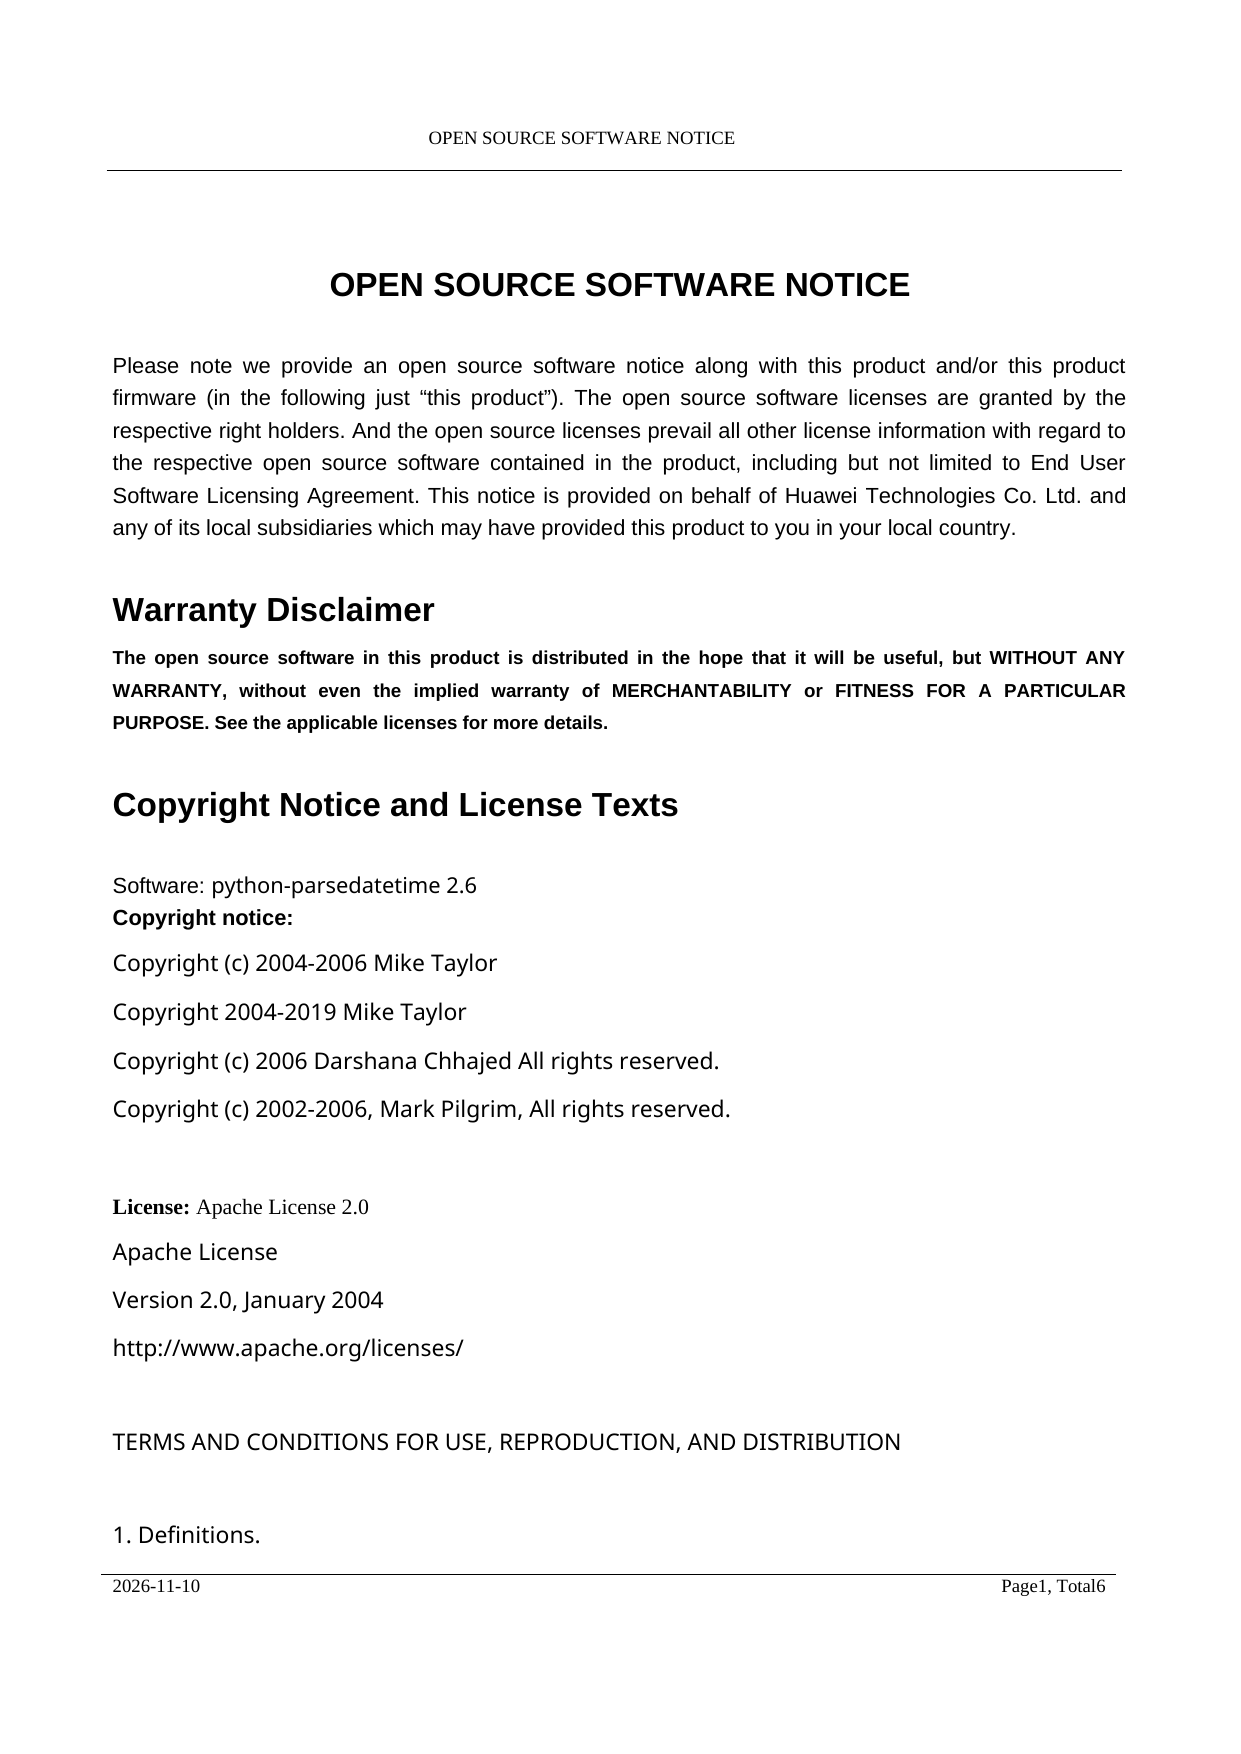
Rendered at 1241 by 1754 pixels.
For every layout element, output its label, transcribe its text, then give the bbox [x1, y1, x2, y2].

text Warranty Disclaimer [112, 576, 1128, 641]
text http://www.apache.org/licenses/ [112, 1332, 1128, 1364]
text Copyright (c) 2004-2006 Mike Taylor Copyright 2004-2019 Mike Taylor Copyright (c) 2006 Darshana Chhajed All rights reserved. Copyright (c) 2002-2006, Mark Pilgrim, All rights reserved. [112, 947, 1128, 1174]
text OPEN SOURCE SOFTWARE NOTICE [112, 251, 1128, 316]
text The open source software in this product is distributed in the hope that it will be useful, but WITHOUT ANY WARRANTY, without even the implied warranty of MERCHANTABILITY or FITNESS FOR A PARTICULAR PURPOSE. See the applicable licenses for more details. [112, 641, 1128, 739]
text TERMS AND CONDITIONS FOR USE, REPRODUCTION, AND DISTRIBUTION [112, 1425, 1128, 1457]
text License: Apache License 2.0 [112, 1190, 1128, 1223]
text 1. Definitions. [112, 1518, 1128, 1551]
text Copyright notice: [112, 901, 1128, 934]
text Copyright Notice and License Texts [112, 771, 1128, 836]
text Apache License [112, 1235, 1128, 1268]
text Software: python-parsedatetime 2.6 [112, 869, 1128, 901]
text Version 2.0, January 2004 [112, 1283, 1128, 1316]
text Please note we provide an open source software notice along with this product and/or this product firmware (in the following just “this product”). The open source software licenses are granted by the respective right holders. And the open source licenses prevail all other license information with regard to the respective open source software contained in the product, including but not limited to End User Software Licensing Agreement. This notice is provided on behalf of Huawei Technologies Co. Ltd. and any of its local subsidiaries which may have provided this product to you in your local country. [112, 349, 1128, 544]
